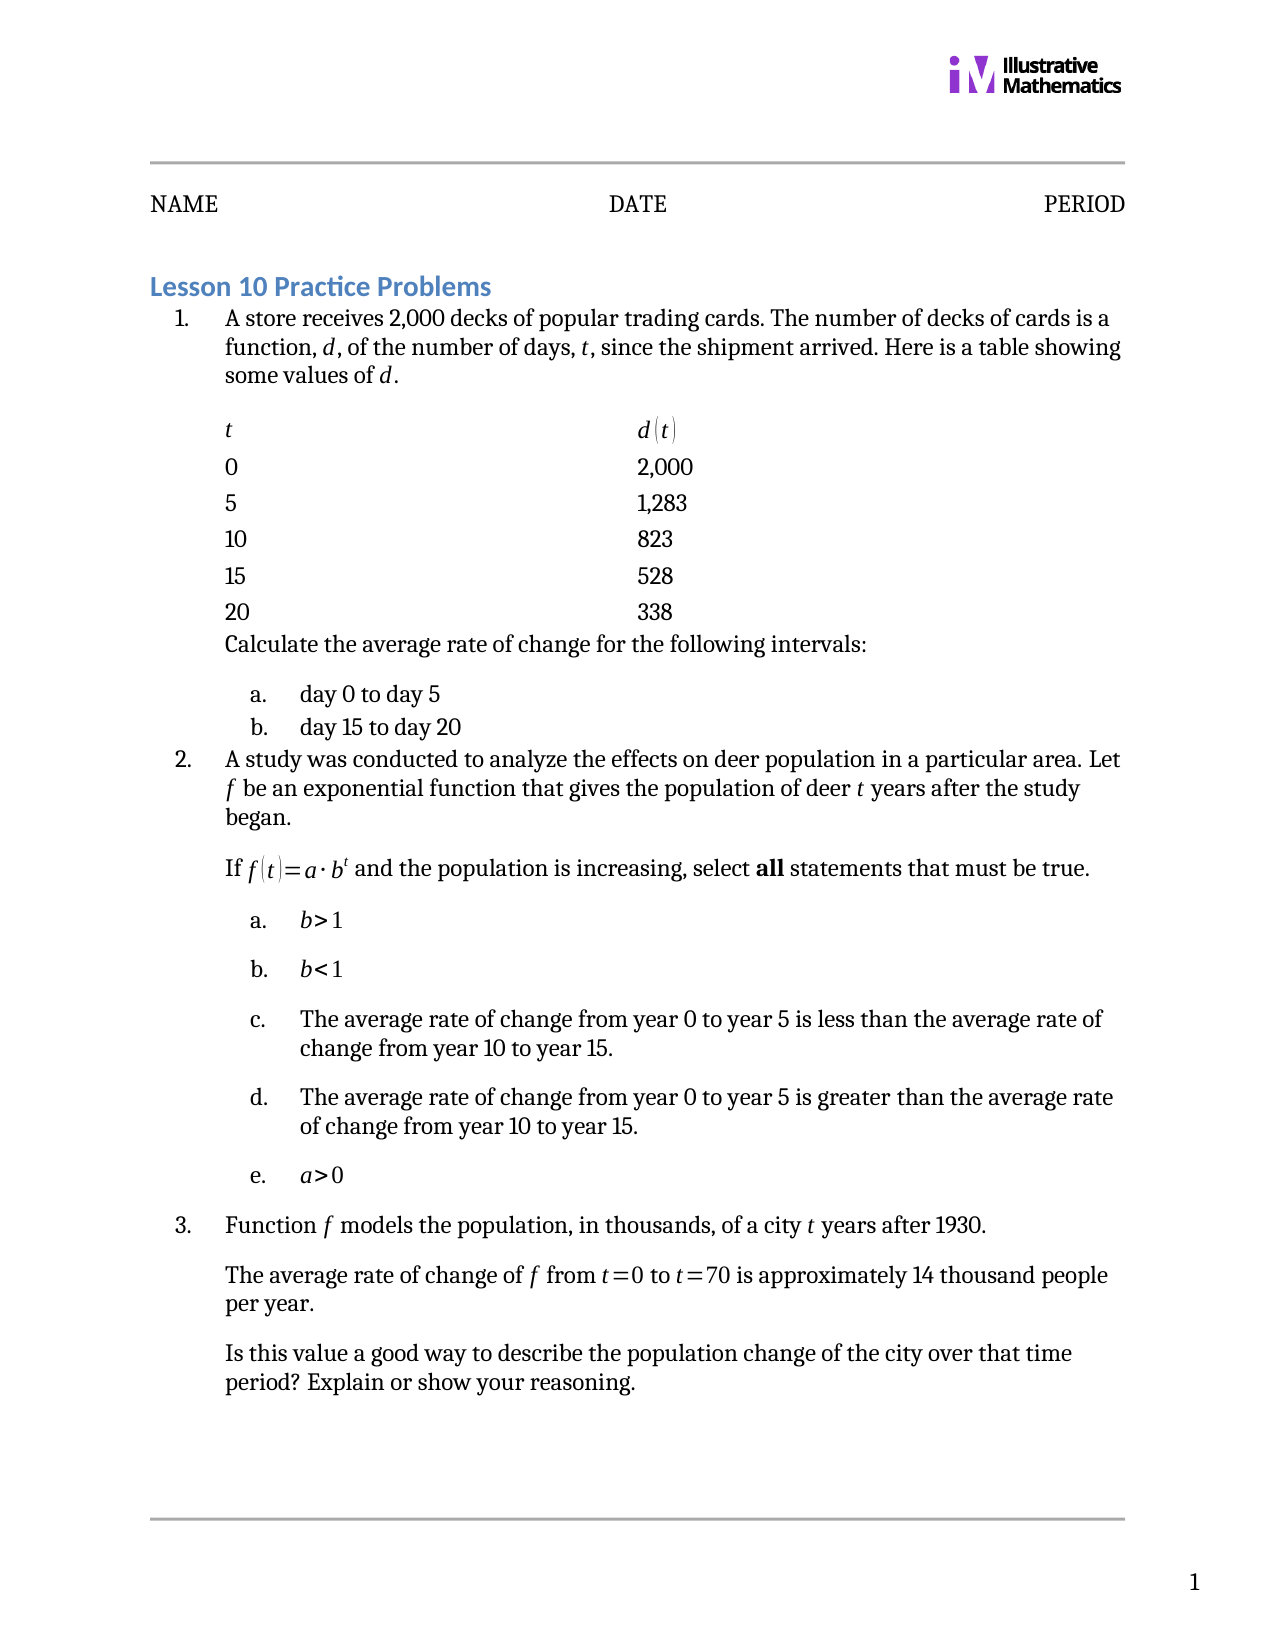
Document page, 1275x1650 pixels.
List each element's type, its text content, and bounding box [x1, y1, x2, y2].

list Is this value a good way to describe the population change of the city over that time period? Explain or show your reasoning. [175, 1339, 1125, 1396]
table_cell 20 [139, 594, 551, 630]
list The average rate of change from year 0 to year 5 is less than the average rate of change from year 10 to year 15. [250, 1005, 1125, 1062]
table_cell 5 [139, 485, 551, 522]
table_header [551, 411, 964, 449]
table_cell 1,283 [551, 485, 964, 522]
table_cell 823 [551, 522, 964, 558]
table_cell 528 [551, 558, 964, 594]
list Function models the population, in thousands, of a city years after 1930. [175, 1211, 1125, 1240]
list If and the population is increasing, select all statements that must be true. [175, 852, 1125, 885]
subtitle Lesson 10 Practice Problems [150, 268, 1125, 304]
list day 0 to day 5 [250, 680, 1125, 709]
table_cell 338 [551, 594, 964, 630]
picture [949, 55, 1121, 93]
table_header [139, 411, 551, 449]
list day 15 to day 20 [250, 712, 1125, 741]
list A study was conducted to analyze the effects on deer population in a particular area. Let be an exponential function that gives the population of deer years after the study began. [175, 745, 1125, 831]
table_cell 15 [139, 558, 551, 594]
table_cell 2,000 [551, 449, 964, 485]
list Calculate the average rate of change for the following intervals: [175, 630, 1125, 659]
table_cell 10 [139, 522, 551, 558]
list The average rate of change of from to is approximately 14 thousand people per year. [175, 1261, 1125, 1318]
list The average rate of change from year 0 to year 5 is greater than the average rate of change from year 10 to year 15. [250, 1083, 1125, 1141]
table_cell 0 [139, 449, 551, 485]
list A store receives 2,000 decks of popular trading cards. The number of decks of cards is a function, , of the number of days, , since the shipment arrived. Here is a table showing some values of . [175, 304, 1125, 390]
